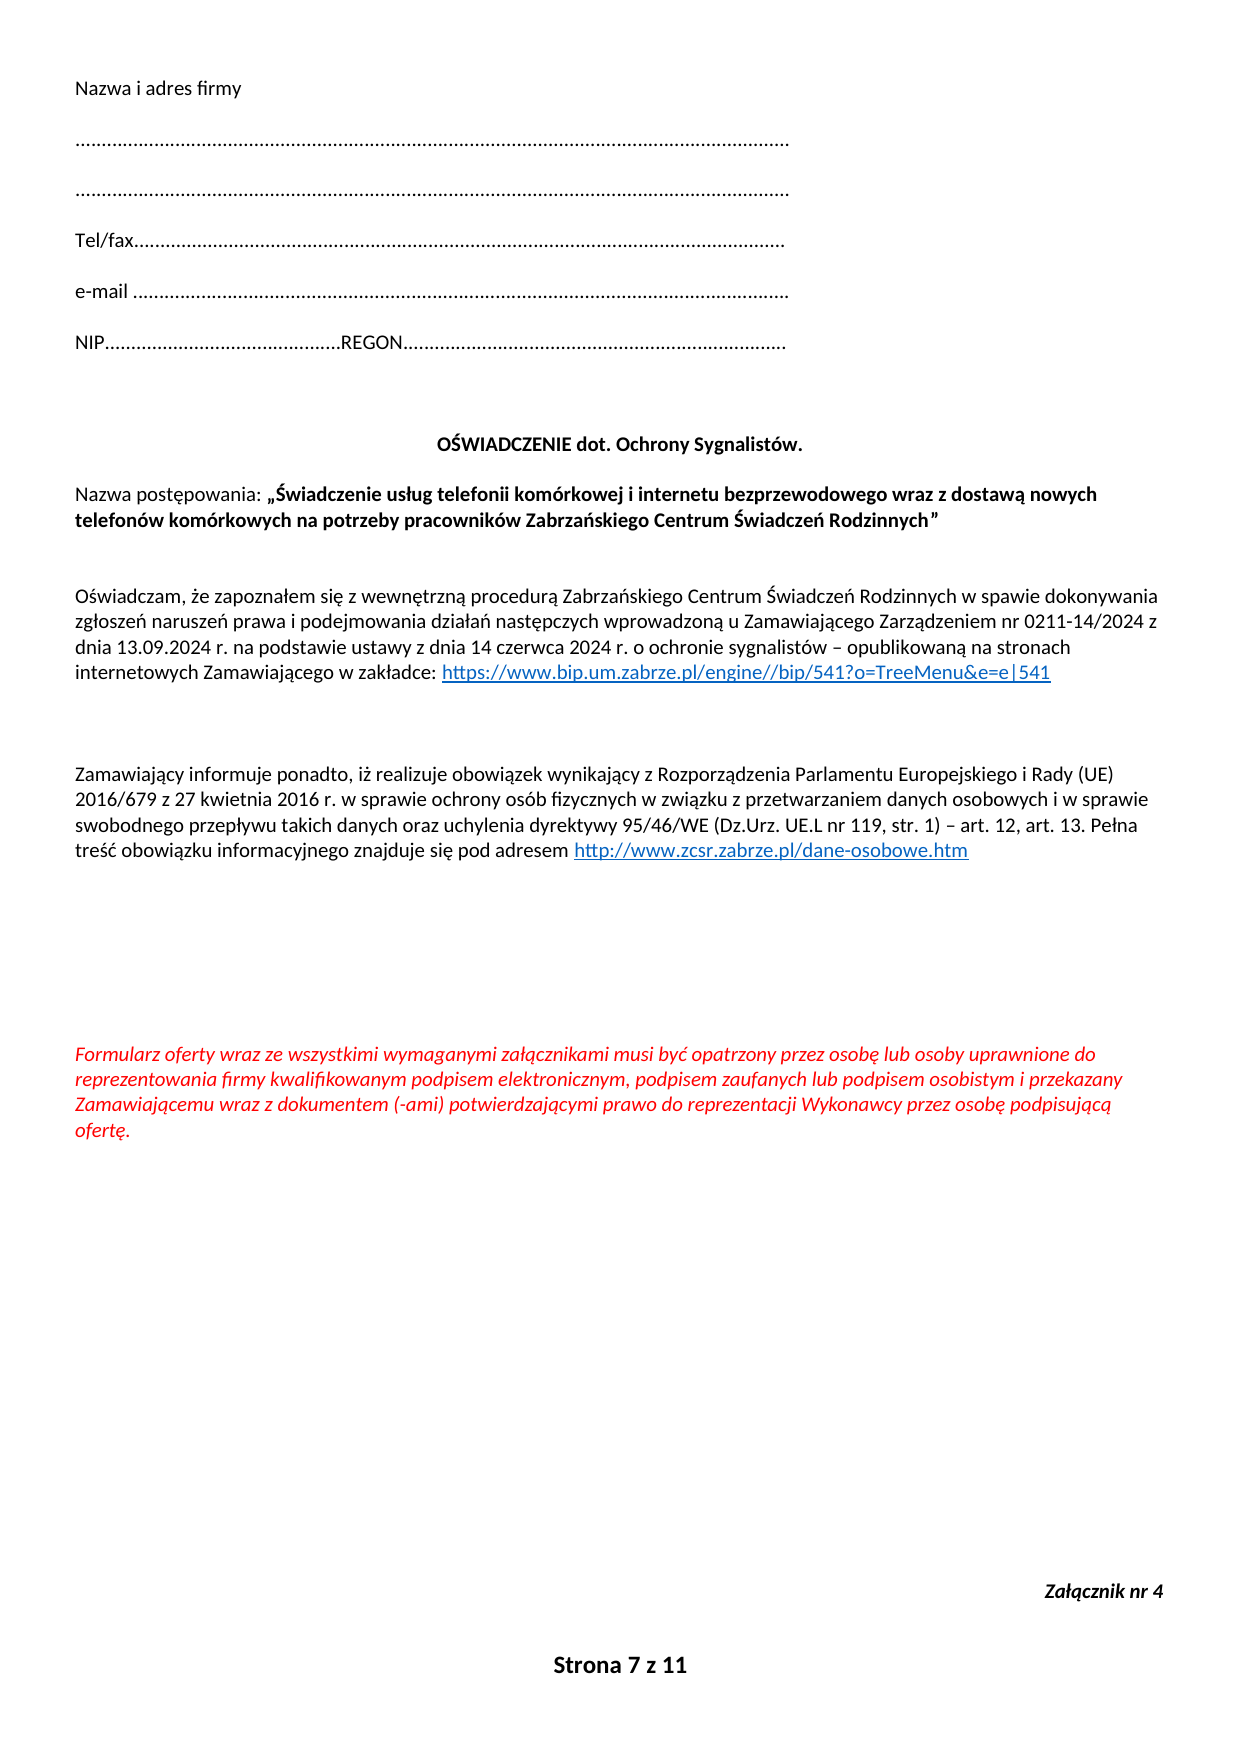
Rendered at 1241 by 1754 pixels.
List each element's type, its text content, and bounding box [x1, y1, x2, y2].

text ........................................................................................................................................ [75, 177, 1165, 202]
text NIP.............................................REGON......................................................................... [75, 329, 1165, 354]
text Oświadczam, że zapoznałem się z wewnętrzną procedurą Zabrzańskiego Centrum Świadczeń Rodzinnych w spawie dokonywania zgłoszeń naruszeń prawa i podejmowania działań następczych wprowadzoną u Zamawiającego Zarządzeniem nr 0211-14/2024 z dnia 13.09.2024 r. na podstawie ustawy z dnia 14 czerwca 2024 r. o ochronie sygnalistów – opublikowaną na stronach internetowych Zamawiającego w zakładce: https://www.bip.um.zabrze.pl/engine//bip/541?o=TreeMenu&e=e|541 [75, 583, 1165, 685]
text Załącznik nr 4 [148, 1578, 1165, 1604]
text Tel/fax............................................................................................................................ [75, 227, 1165, 253]
text Zamawiający informuje ponadto, iż realizuje obowiązek wynikający z Rozporządzenia Parlamentu Europejskiego i Rady (UE) 2016/679 z 27 kwietnia 2016 r. w sprawie ochrony osób fizycznych w związku z przetwarzaniem danych osobowych i w sprawie swobodnego przepływu takich danych oraz uchylenia dyrektywy 95/46/WE (Dz.Urz. UE.L nr 119, str. 1) – art. 12, art. 13. Pełna treść obowiązku informacyjnego znajduje się pod adresem http://www.zcsr.zabrze.pl/dane-osobowe.htm [75, 761, 1165, 863]
text Nazwa i adres firmy [75, 75, 1165, 100]
text ........................................................................................................................................ [75, 126, 1165, 151]
text OŚWIADCZENIE dot. Ochrony Sygnalistów. [75, 431, 1165, 456]
text Formularz oferty wraz ze wszystkimi wymaganymi załącznikami musi być opatrzony przez osobę lub osoby uprawnione do reprezentowania firmy kwalifikowanym podpisem elektronicznym, podpisem zaufanych lub podpisem osobistym i przekazany Zamawiającemu wraz z dokumentem (-ami) potwierdzającymi prawo do reprezentacji Wykonawcy przez osobę podpisującą ofertę. [75, 1041, 1165, 1142]
text Nazwa postępowania: „Świadczenie usług telefonii komórkowej i internetu bezprzewodowego wraz z dostawą nowych telefonów komórkowych na potrzeby pracowników Zabrzańskiego Centrum Świadczeń Rodzinnych” [75, 482, 1165, 532]
text e-mail ............................................................................................................................. [75, 278, 1165, 304]
